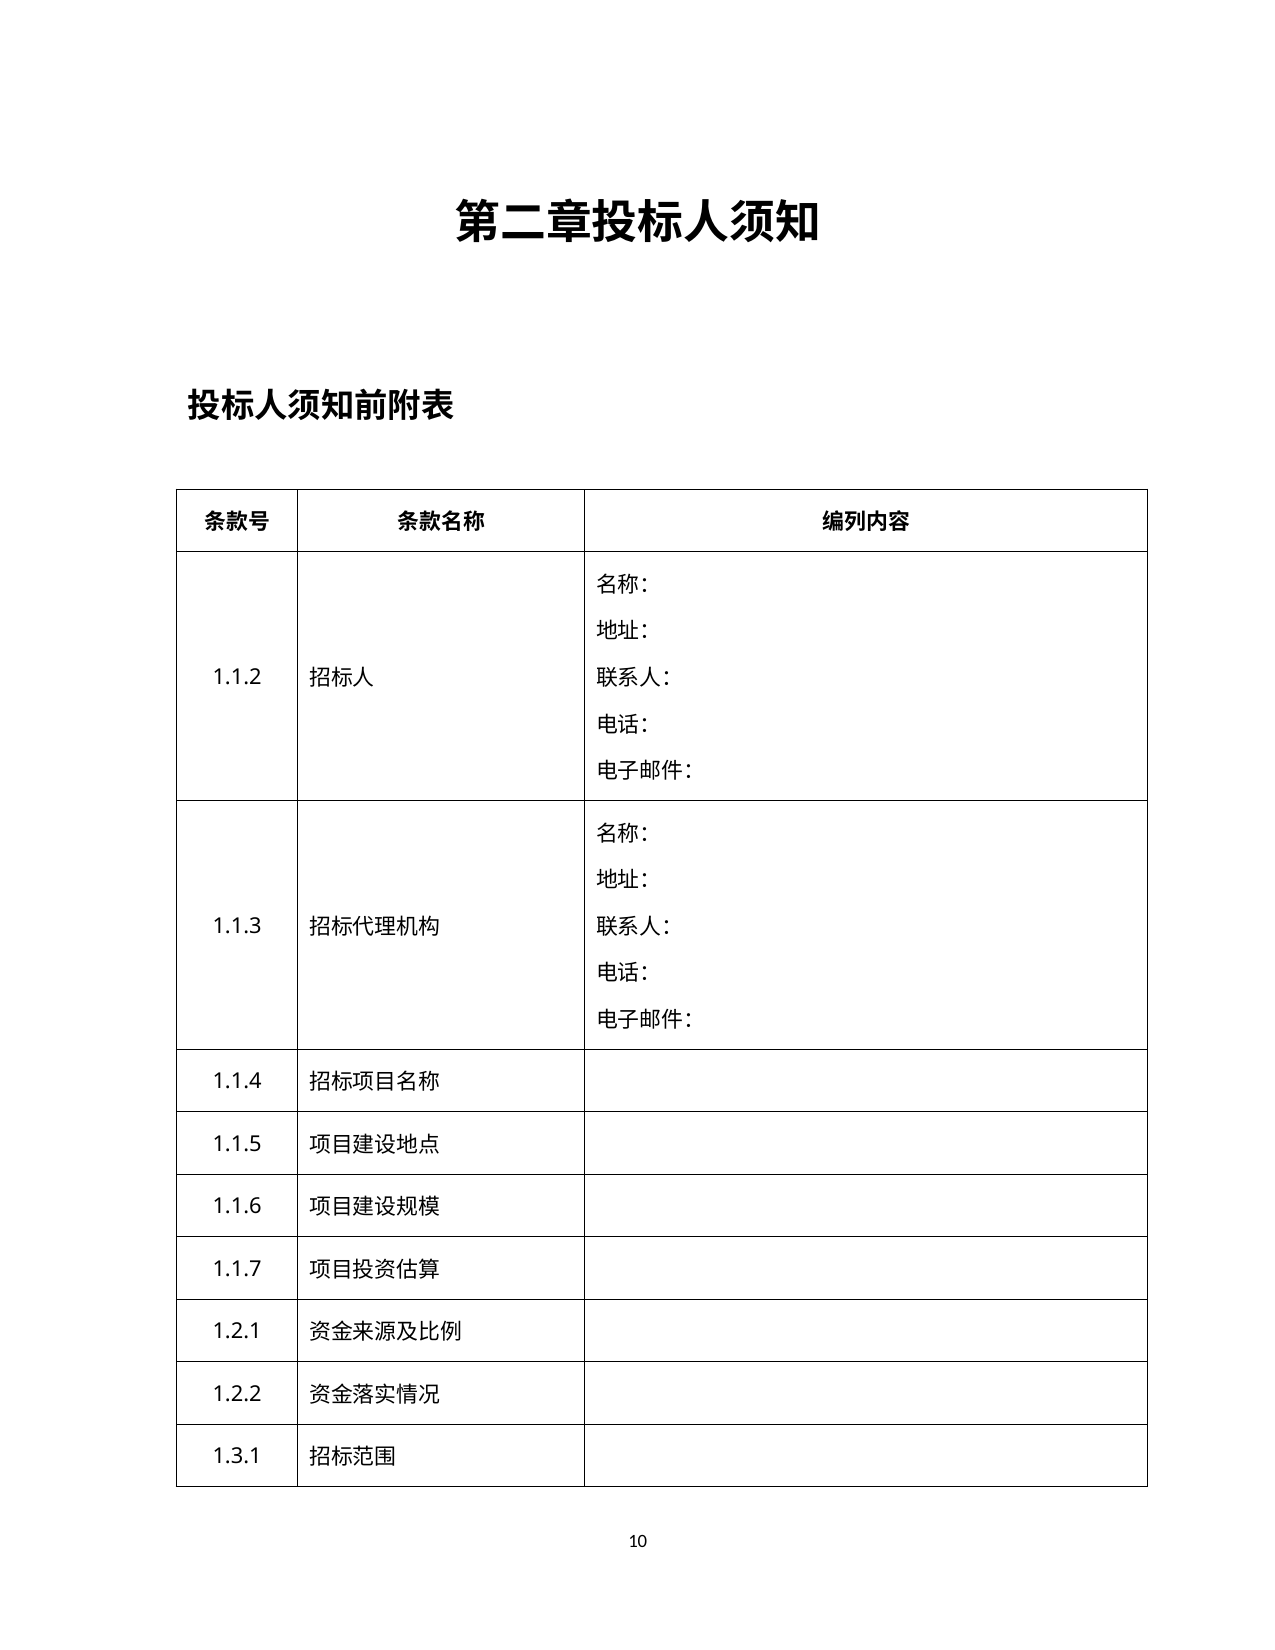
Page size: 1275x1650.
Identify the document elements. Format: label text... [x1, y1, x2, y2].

table_cell [585, 1050, 1147, 1111]
table_cell 1.1.6 [177, 1175, 297, 1236]
table_header 编列内容 [585, 490, 1147, 551]
subtitle 第二章投标人须知 [187, 185, 1087, 252]
table_cell 名称： 地址： 联系人： 电话： 电子邮件： [585, 552, 1147, 800]
table_cell 1.1.4 [177, 1050, 297, 1111]
table_cell 项目建设地点 [298, 1112, 584, 1173]
table_cell 1.1.5 [177, 1112, 297, 1173]
subtitle 投标人须知前附表 [187, 379, 1087, 427]
table_cell 名称： 地址： 联系人： 电话： 电子邮件： [585, 801, 1147, 1048]
table_cell 资金来源及比例 [298, 1300, 584, 1361]
table_header 条款名称 [298, 490, 584, 551]
table_cell 招标项目名称 [298, 1050, 584, 1111]
table_cell 招标代理机构 [298, 801, 584, 1048]
table_cell [585, 1237, 1147, 1298]
table_header 条款号 [177, 490, 297, 551]
table_cell 项目投资估算 [298, 1237, 584, 1298]
table_cell [585, 1425, 1147, 1486]
table_cell 资金落实情况 [298, 1362, 584, 1423]
table_cell [585, 1300, 1147, 1361]
table_cell 1.1.2 [177, 552, 297, 800]
table_cell 1.1.7 [177, 1237, 297, 1298]
table_cell 招标人 [298, 552, 584, 800]
table_cell 项目建设规模 [298, 1175, 584, 1236]
table_cell 1.3.1 [177, 1425, 297, 1486]
table_cell 招标范围 [298, 1425, 584, 1486]
table_cell 1.1.3 [177, 801, 297, 1048]
table_cell 1.2.2 [177, 1362, 297, 1423]
table_cell [585, 1175, 1147, 1236]
table_cell [585, 1112, 1147, 1173]
table_cell 1.2.1 [177, 1300, 297, 1361]
table_cell [585, 1362, 1147, 1423]
